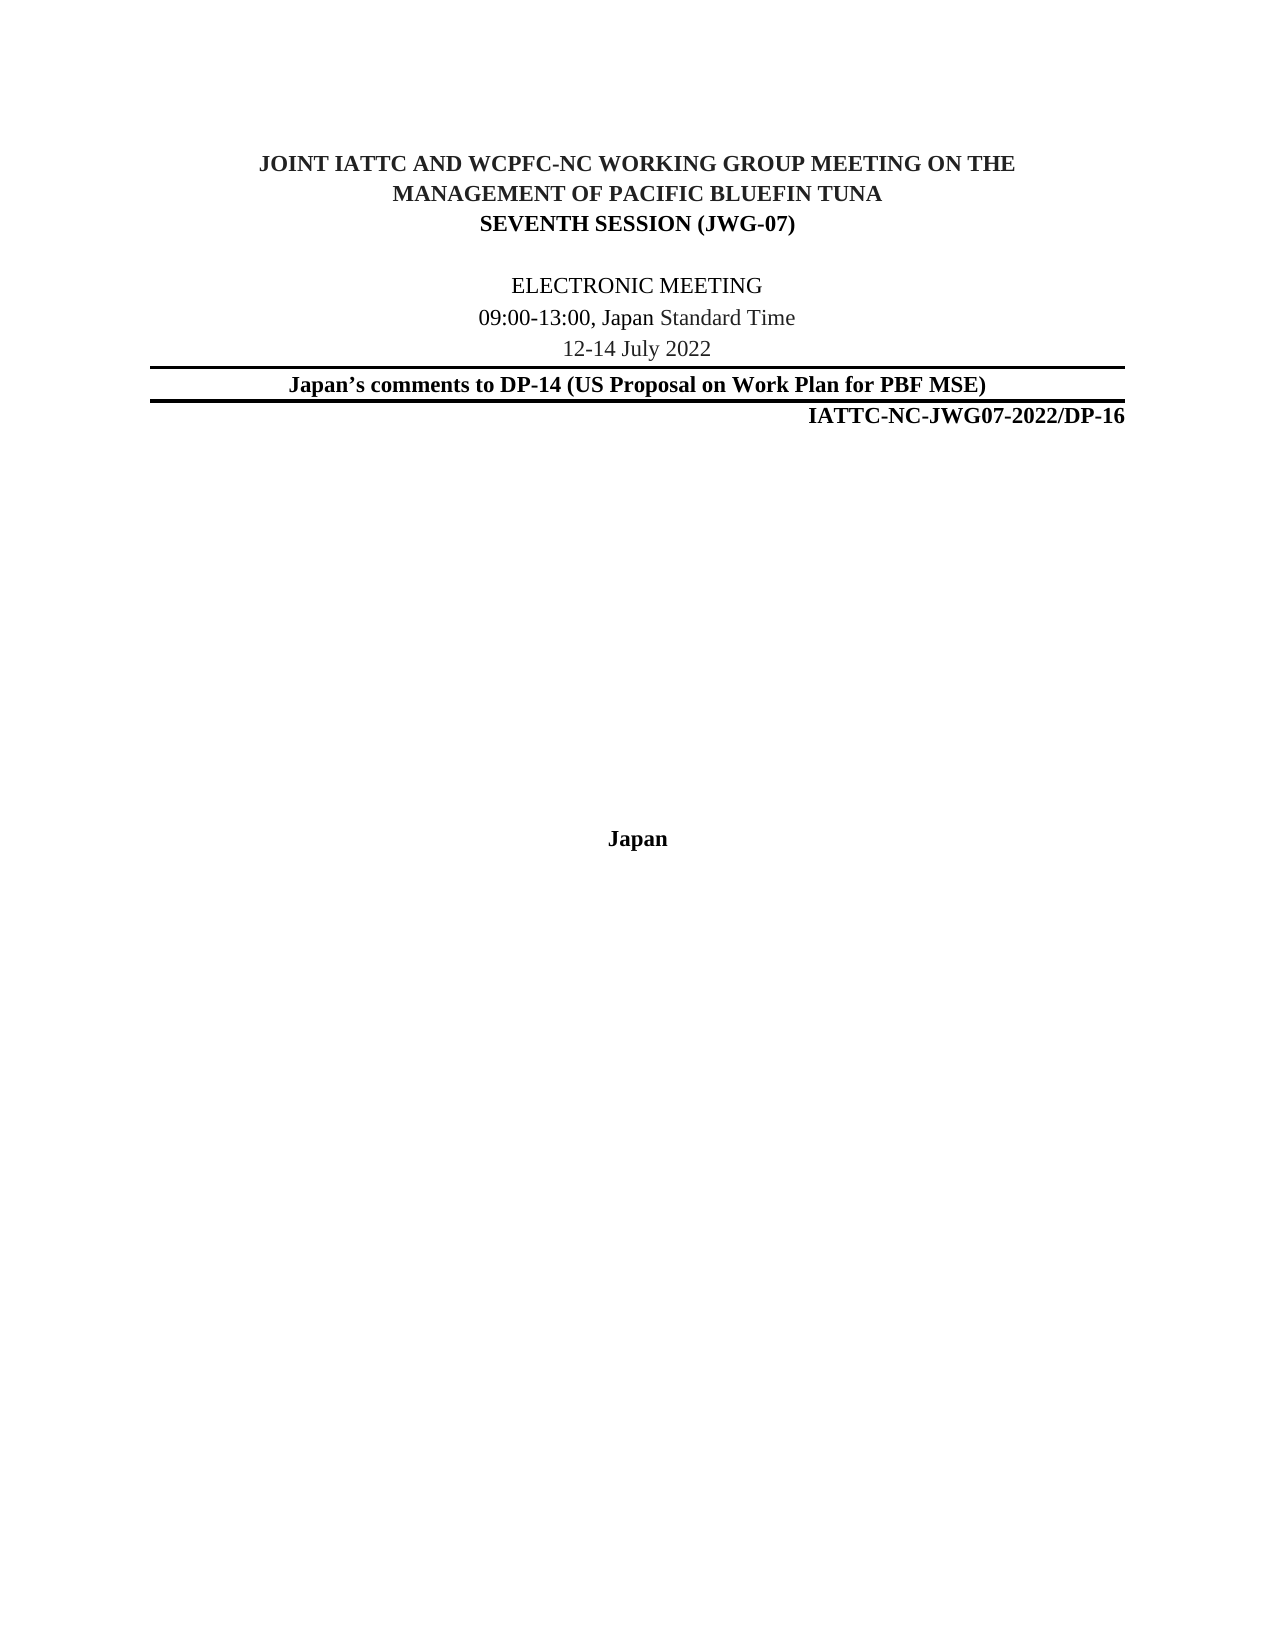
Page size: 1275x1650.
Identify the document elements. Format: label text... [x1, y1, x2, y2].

text Japan’s comments to DP-14 (US Proposal on Work Plan for PBF MSE) [150, 369, 1125, 399]
text ELECTRONIC MEETING [150, 271, 1123, 298]
text 09:00-13:00, Japan Standard Time [150, 302, 1123, 330]
text SEVENTH SESSION (JWG-07) [150, 210, 1125, 237]
text MANAGEMENT OF PACIFIC BLUEFIN TUNA [150, 180, 1125, 207]
text JOINT IATTC AND WCPFC-NC WORKING GROUP MEETING ON THE [150, 150, 1125, 176]
text Japan [150, 826, 1125, 852]
text 12-14 July 2022 [150, 334, 1123, 362]
text IATTC-NC-JWG07-2022/DP-16 [150, 403, 1125, 429]
